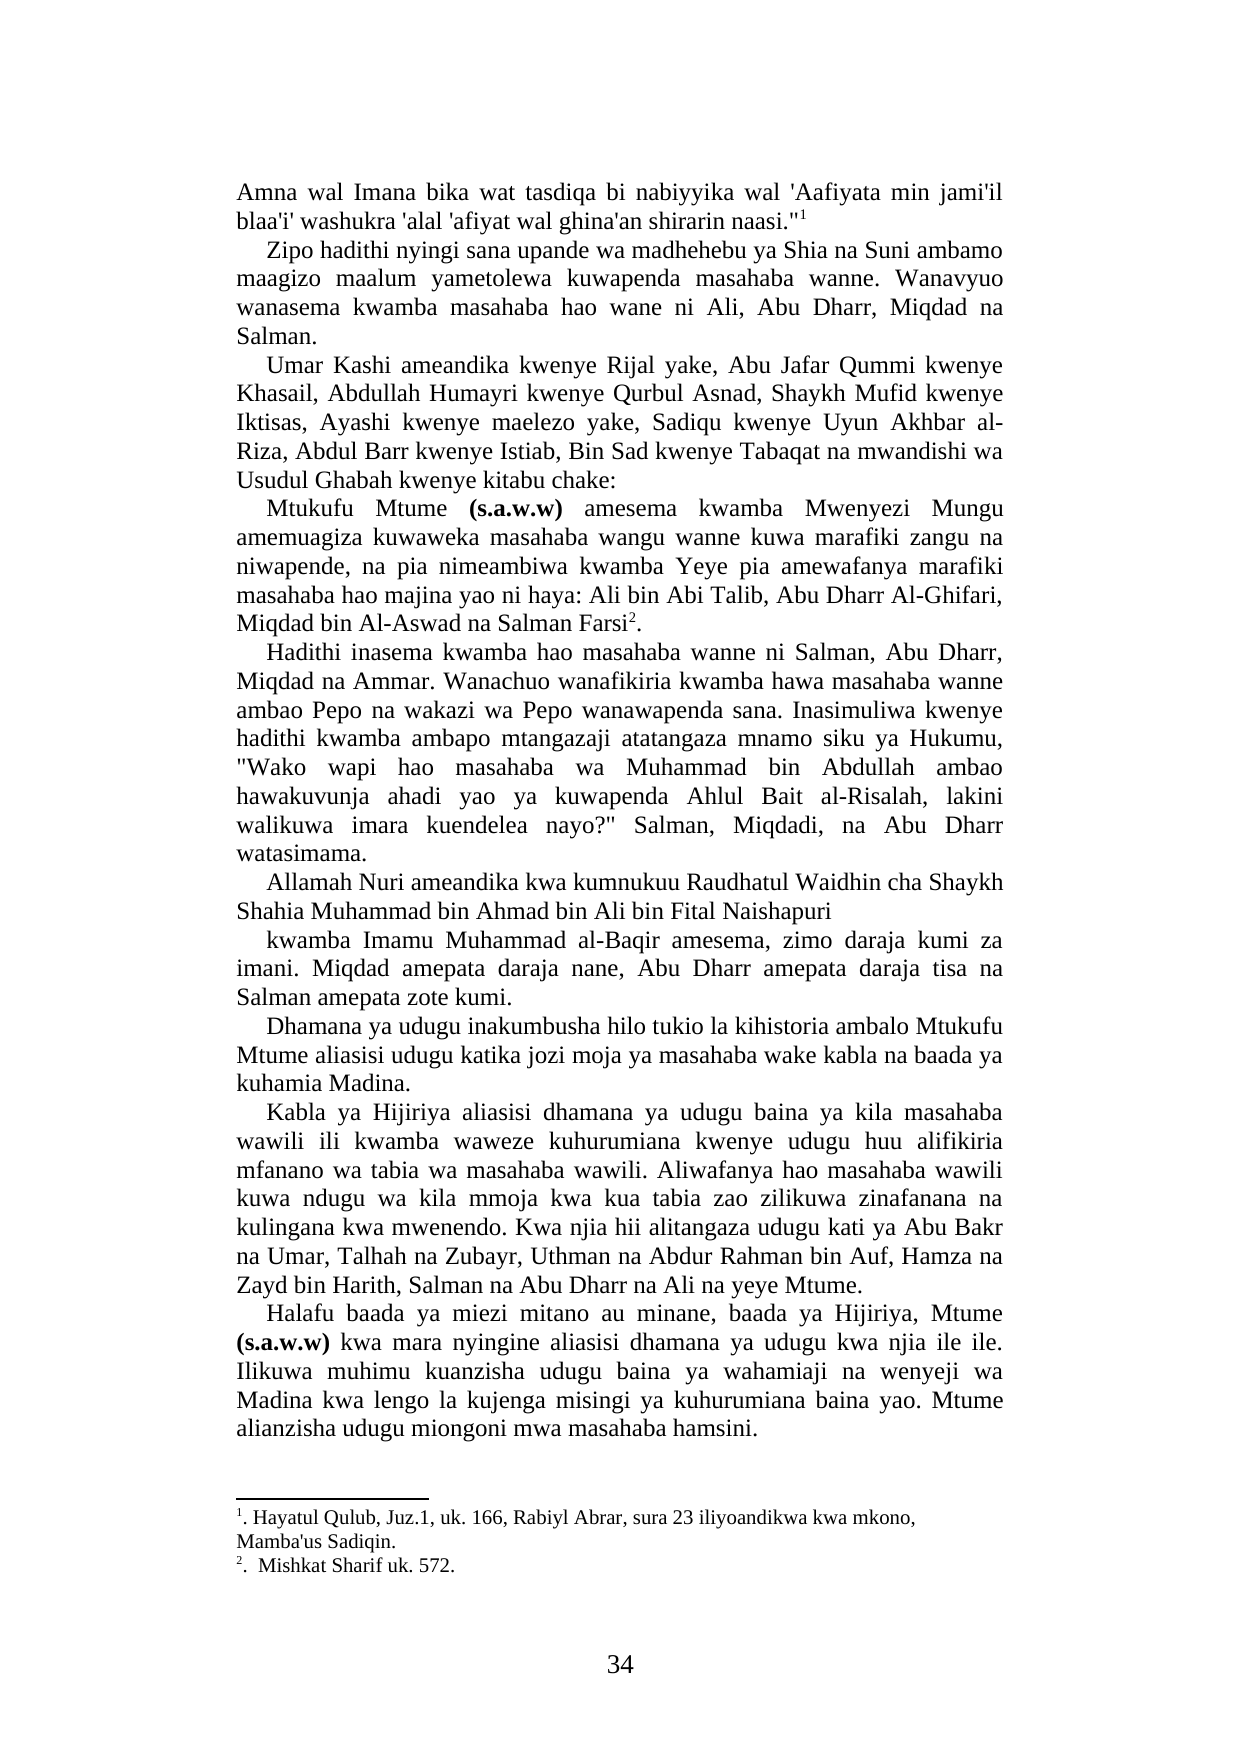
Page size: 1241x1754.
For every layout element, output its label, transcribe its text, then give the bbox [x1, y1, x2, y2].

text kwamba Imamu Muhammad al-Baqir amesema, zimo daraja kumi za imani. Miqdad amepata daraja nane, Abu Dharr amepata daraja tisa na Salman amepata zote kumi. [236, 925, 1004, 1011]
text Kabla ya Hijiriya aliasisi dhamana ya udugu baina ya kila masahaba wawili ili kwamba waweze kuhurumiana kwenye udugu huu alifikiria mfanano wa tabia wa masahaba wawili. Aliwafanya hao masahaba wawili kuwa ndugu wa kila mmoja kwa kua tabia zao zilikuwa zinafanana na kulingana kwa mwenendo. Kwa njia hii alitangaza udugu kati ya Abu Bakr na Umar, Talhah na Zubayr, Uthman na Abdur Rahman bin Auf, Hamza na Zayd bin Harith, Salman na Abu Dharr na Ali na yeye Mtume. [236, 1097, 1004, 1298]
text Allamah Nuri ameandika kwa kumnukuu Raudhatul Waidhin cha Shaykh Shahia Muhammad bin Ahmad bin Ali bin Fital Naishapuri [236, 867, 1004, 925]
text Zipo hadithi nyingi sana upande wa madhehebu ya Shia na Suni ambamo maagizo maalum yametolewa kuwapenda masahaba wanne. Wanavyuo wanasema kwamba masahaba hao wane ni Ali, Abu Dharr, Miqdad na Salman. [236, 235, 1004, 350]
text Umar Kashi ameandika kwenye Rijal yake, Abu Jafar Qummi kwenye Khasail, Abdullah Humayri kwenye Qurbul Asnad, Shaykh Mufid kwenye Iktisas, Ayashi kwenye maelezo yake, Sadiqu kwenye Uyun Akhbar al-Riza, Abdul Barr kwenye Istiab, Bin Sad kwenye Tabaqat na mwandishi wa Usudul Ghabah kwenye kitabu chake: [236, 350, 1004, 493]
text Halafu baada ya miezi mitano au minane, baada ya Hijiriya, Mtume (s.a.w.w) kwa mara nyingine aliasisi dhamana ya udugu kwa njia ile ile. Ilikuwa muhimu kuanzisha udugu baina ya wahamiaji na wenyeji wa Madina kwa lengo la kujenga misingi ya kuhurumiana baina yao. Mtume alianzisha udugu miongoni mwa masahaba hamsini. [236, 1298, 1004, 1442]
text Hadithi inasema kwamba hao masahaba wanne ni Salman, Abu Dharr, Miqdad na Ammar. Wanachuo wanafikiria kwamba hawa masahaba wanne ambao Pepo na wakazi wa Pepo wanawapenda sana. Inasimuliwa kwenye hadithi kwamba ambapo mtangazaji atatangaza mnamo siku ya Hukumu, "Wako wapi hao masahaba wa Muhammad bin Abdullah ambao hawakuvunja ahadi yao ya kuwapenda Ahlul Bait al-Risalah, lakini walikuwa imara kuendelea nayo?" Salman, Miqdadi, na Abu Dharr watasimama. [236, 637, 1004, 867]
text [236, 177, 1004, 235]
text Dhamana ya udugu inakumbusha hilo tukio la kihistoria ambalo Mtukufu Mtume aliasisi udugu katika jozi moja ya masahaba wake kabla na baada ya kuhamia Madina. [236, 1011, 1004, 1097]
text Mtukufu Mtume (s.a.w.w) amesema kwamba Mwenyezi Mungu amemuagiza kuwaweka masahaba wangu wanne kuwa marafiki zangu na niwapende, na pia nimeambiwa kwamba Yeye pia amewafanya marafiki masahaba hao majina yao ni haya: Ali bin Abi Talib, Abu Dharr Al-Ghifari, Miqdad bin Al-Aswad na Salman Farsi. [236, 493, 1004, 637]
